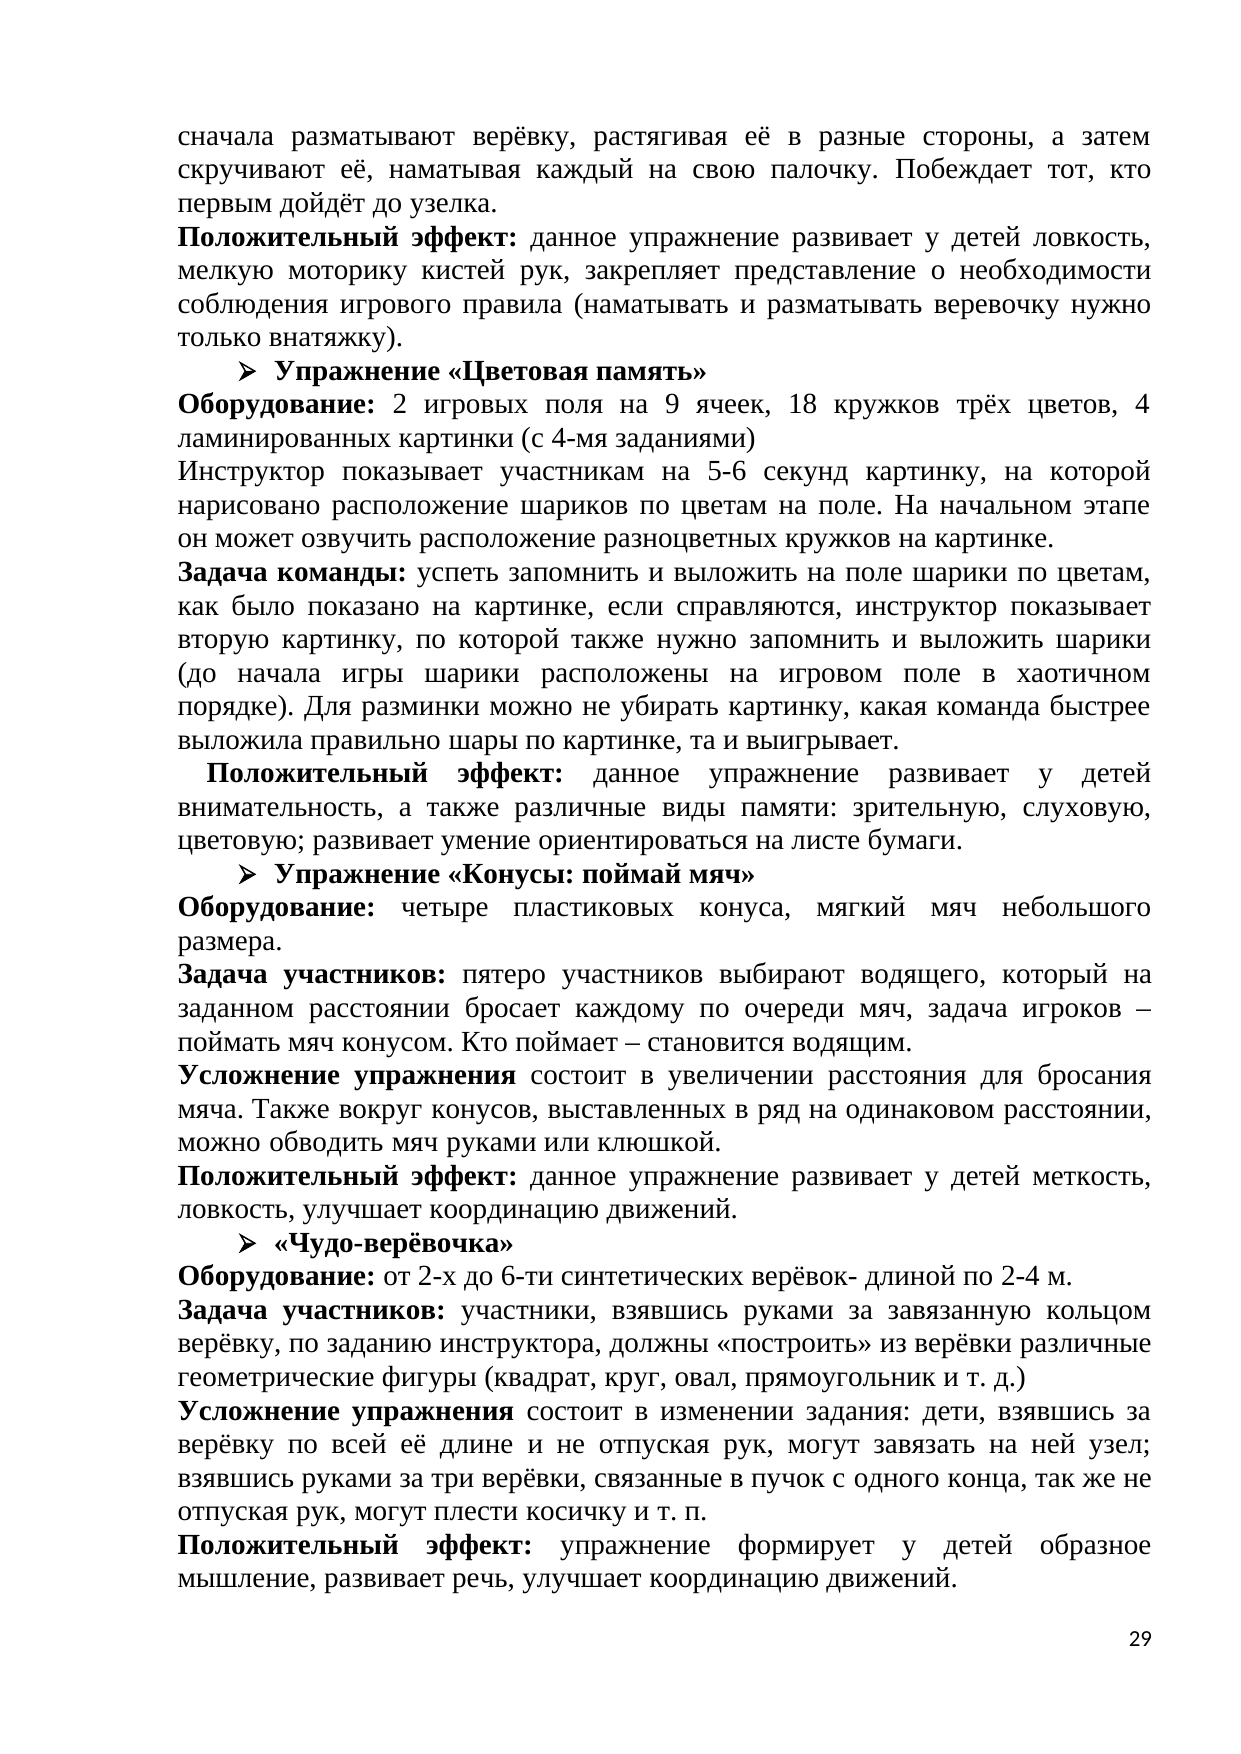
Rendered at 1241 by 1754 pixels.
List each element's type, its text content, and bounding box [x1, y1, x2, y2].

list Упражнение «Цветовая память» [237, 353, 1151, 386]
text Усложнение упражнения состоит в увеличении расстояния для бросания мяча. Также вокруг конусов, выставленных в ряд на одинаковом расстоянии, можно обводить мяч руками или клюшкой. [177, 1057, 1152, 1158]
text Положительный эффект: данное упражнение развивает у детей меткость, ловкость, улучшает координацию движений. [177, 1158, 1152, 1225]
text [177, 118, 1151, 219]
text Положительный эффект: упражнение формирует у детей образное мышление, развивает речь, улучшает координацию движений. [177, 1527, 1152, 1594]
text Оборудование: четыре пластиковых конуса, мягкий мяч небольшого размера. [177, 889, 1151, 957]
list Упражнение «Конусы: поймай мяч» [237, 856, 1151, 889]
text Задача команды: успеть запомнить и выложить на поле шарики по цветам, как было показано на картинке, если справляются, инструктор показывает вторую картинку, по которой также нужно запомнить и выложить шарики (до начала игры шарики расположены на игровом поле в хаотичном порядке). Для разминки можно не убирать картинку, какая команда быстрее выложила правильно шары по картинке, та и выигрывает. [177, 554, 1151, 755]
text Положительный эффект: данное упражнение развивает у детей ловкость, мелкую моторику кистей рук, закрепляет представление о необходимости соблюдения игрового правила (наматывать и разматывать веревочку нужно только внатяжку). [177, 219, 1151, 353]
text Оборудование: от 2-х до 6-ти синтетических верёвок- длиной по 2-4 м. [177, 1258, 1152, 1292]
text Усложнение упражнения состоит в изменении задания: дети, взявшись за верёвку по всей её длине и не отпуская рук, могут завязать на ней узел; взявшись руками за три верёвки, связанные в пучок с одного конца, так же не отпуская рук, могут плести косичку и т. п. [177, 1393, 1152, 1527]
list «Чудо-верёвочка» [237, 1225, 1152, 1258]
text Задача участников: участники, взявшись руками за завязанную кольцом верёвку, по заданию инструктора, должны «построить» из верёвки различные геометрические фигуры (квадрат, круг, овал, прямоугольник и т. д.) [177, 1292, 1152, 1393]
text Задача участников: пятеро участников выбирают водящего, который на заданном расстоянии бросает каждому по очереди мяч, задача игроков – поймать мяч конусом. Кто поймает – становится водящим. [177, 957, 1152, 1057]
text Положительный эффект: данное упражнение развивает у детей внимательность, а также различные виды памяти: зрительную, слуховую, цветовую; развивает умение ориентироваться на листе бумаги. [177, 755, 1151, 856]
text Инструктор показывает участникам на 5-6 секунд картинку, на которой нарисовано расположение шариков по цветам на поле. На начальном этапе он может озвучить расположение разноцветных кружков на картинке. [177, 453, 1151, 554]
text Оборудование: 2 игровых поля на 9 ячеек, 18 кружков трёх цветов, 4 ламинированных картинки (с 4-мя заданиями) [177, 386, 1151, 453]
